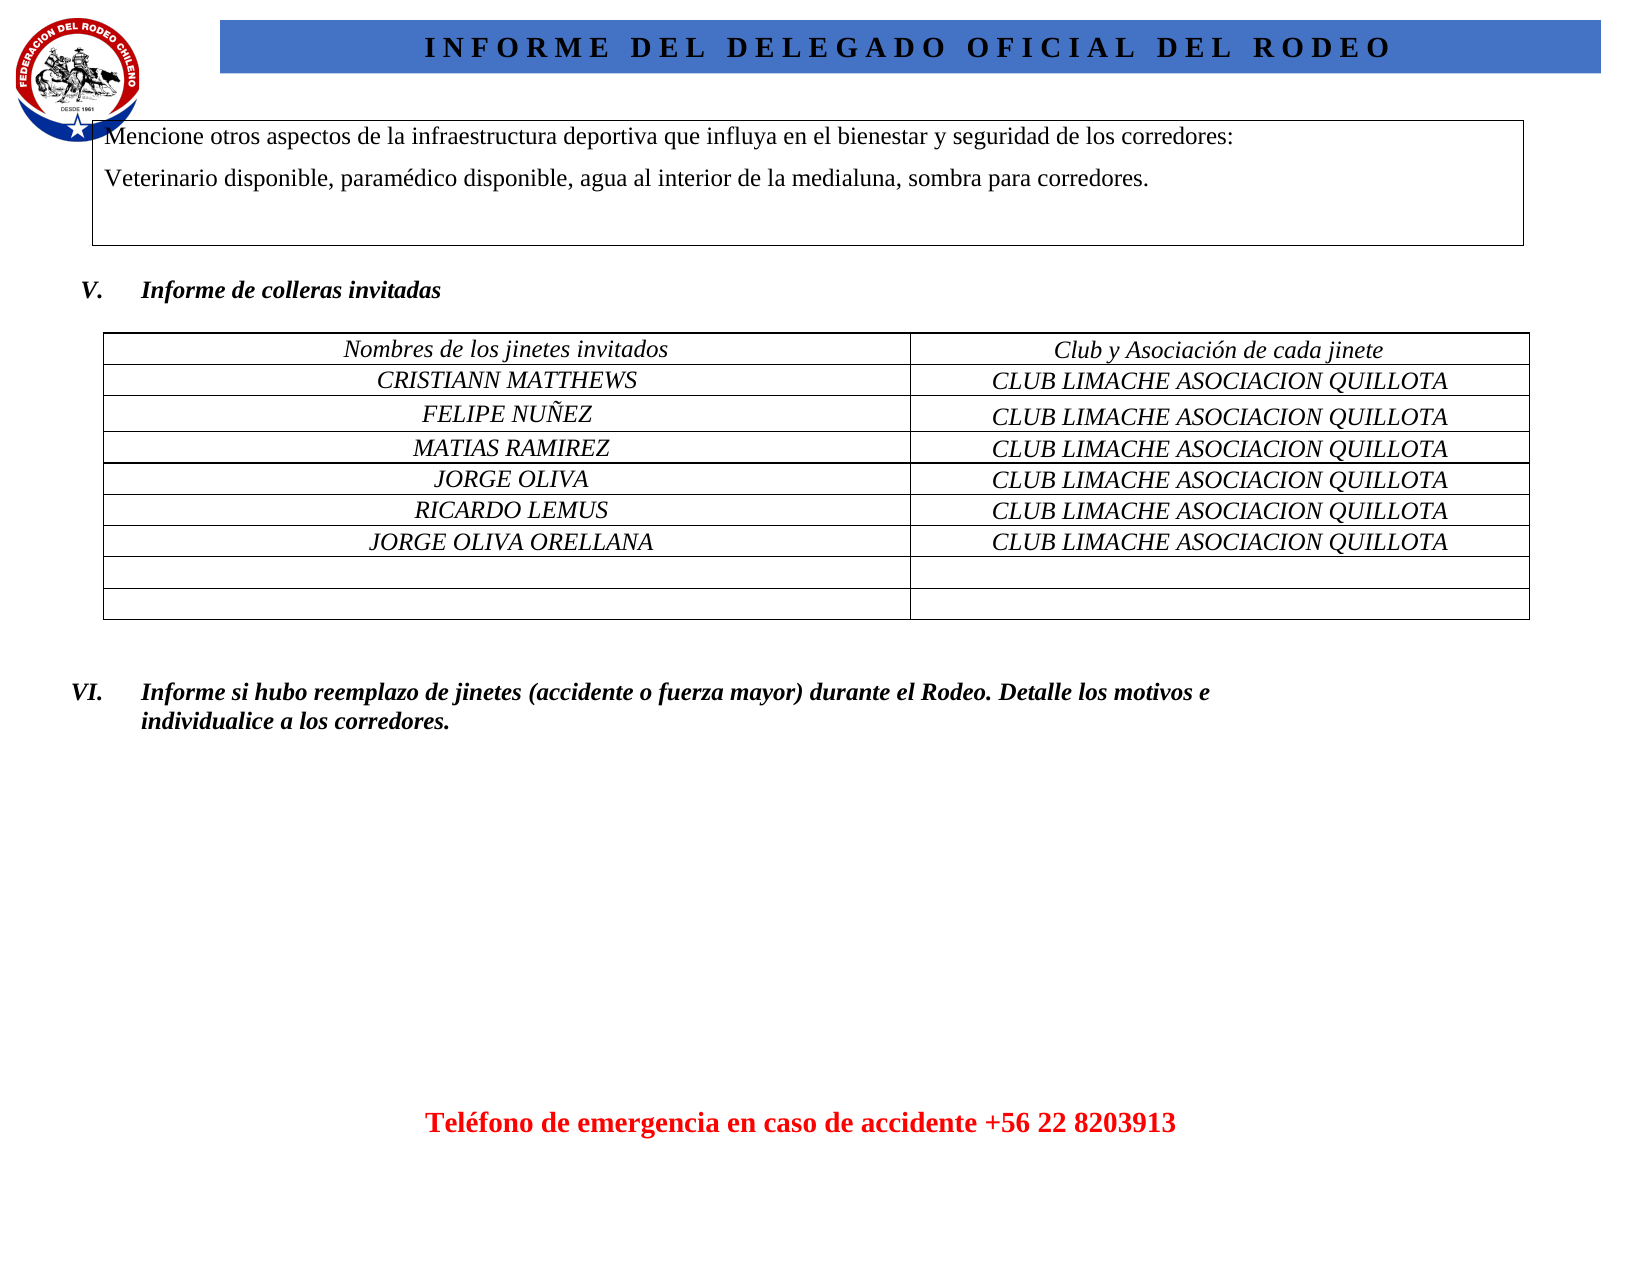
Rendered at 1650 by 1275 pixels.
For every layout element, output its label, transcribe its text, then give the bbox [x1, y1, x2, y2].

table_header Nombres de los jinetes invitados [104, 334, 910, 364]
table_cell [104, 557, 910, 587]
table_cell JORGE OLIVA ORELLANA [104, 526, 910, 556]
table_cell CLUB LIMACHE ASOCIACION QUILLOTA [911, 526, 1529, 556]
list Informe si hubo reemplazo de jinetes (accidente o fuerza mayor) durante el Rodeo. Detalle los motivos e individualice a los corredores. [103, 677, 1329, 735]
picture [15, 18, 140, 142]
table_cell [104, 589, 910, 619]
table_cell CLUB LIMACHE ASOCIACION QUILLOTA [911, 396, 1529, 431]
table_cell CRISTIANN MATTHEWS [104, 365, 910, 395]
table_cell [911, 557, 1529, 587]
table_cell CLUB LIMACHE ASOCIACION QUILLOTA [911, 432, 1529, 462]
table_cell CLUB LIMACHE ASOCIACION QUILLOTA [911, 464, 1529, 494]
table_cell CLUB LIMACHE ASOCIACION QUILLOTA [911, 495, 1529, 525]
table_cell [911, 589, 1529, 619]
table_cell Mencione otros aspectos de la infraestructura deportiva que influya en el bienestar y seguridad de los corredores: Veterinario disponible, paramédico disponible, agua al interior de la medialuna, sombra para corredores. [93, 121, 1523, 245]
table_cell FELIPE NUÑEZ [104, 396, 910, 431]
table_cell RICARDO LEMUS [104, 495, 910, 525]
table_header Club y Asociación de cada jinete [911, 334, 1529, 364]
list Informe de colleras invitadas [103, 275, 1329, 304]
table_cell JORGE OLIVA [104, 464, 910, 494]
table_cell MATIAS RAMIREZ [104, 432, 910, 462]
table_cell CLUB LIMACHE ASOCIACION QUILLOTA [911, 365, 1529, 395]
